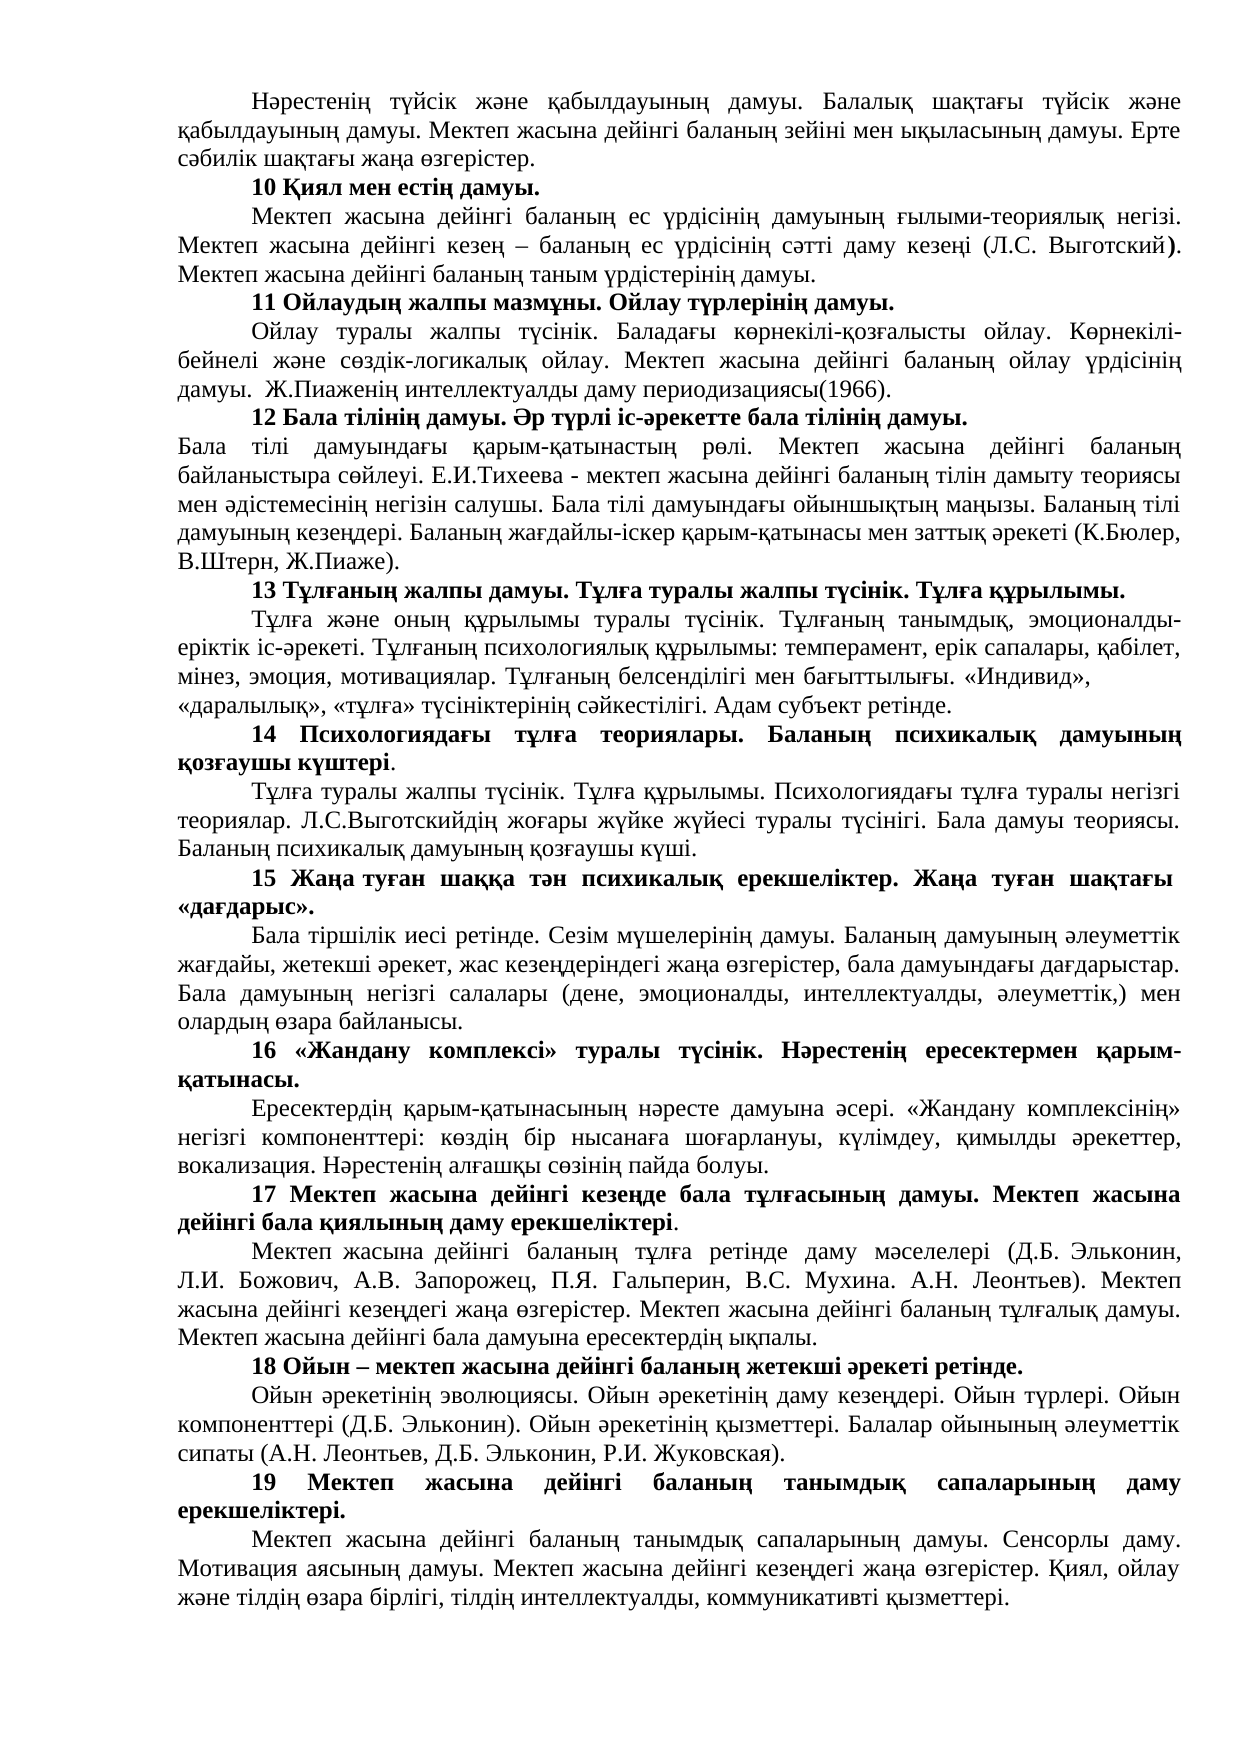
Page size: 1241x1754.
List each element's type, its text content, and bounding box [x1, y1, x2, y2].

text «даралылық», «тұлға» түсініктерінің сәйкестілігі. Адам субъект ретінде. [177, 690, 1240, 719]
list Ойын – мектеп жасына дейінгі баланың жетекші әрекеті ретінде. [251, 1352, 1240, 1380]
list Мектеп жасына дейінгі баланың танымдық сапаларының даму ерекшеліктері. [177, 1467, 1181, 1524]
list «Жандану комплексі» туралы түсінік. Нәрестенің ересектермен қарым- қатынасы. [177, 1035, 1182, 1093]
text Тұлға туралы жалпы түсінік. Тұлға құрылымы. Психологиядағы тұлға туралы негізгі теориялар. Л.С.Выготскийдің жоғары жүйке жүйесі туралы түсінігі. Бала дамуы теориясы. Баланың психикалық дамуының қозғаушы күші. [177, 776, 1181, 862]
text Тұлға және оның құрылымы туралы түсінік. Тұлғаның танымдық, эмоционалды- еріктік іс-әрекеті. Тұлғаның психологиялық құрылымы: темперамент, ерік сапалары, қабілет, мінез, эмоция, мотивациялар. Тұлғаның белсенділігі мен бағыттылығы. «Индивид», [177, 604, 1182, 690]
list Жаңа туған шаққа тән психикалық ерекшеліктер. Жаңа туған шақтағы [251, 863, 1240, 892]
list Психологиядағы тұлға теориялары. Баланың психикалық дамуының қозғаушы күштері. [177, 719, 1182, 776]
list Қиял мен естің дамуы. [251, 173, 1240, 201]
text Мектеп жасына дейінгі баланың танымдық сапаларының дамуы. Сенсорлы даму. Мотивация аясының дамуы. Мектеп жасына дейінгі кезеңдегі жаңа өзгерістер. Қиял, ойлау және тілдің өзара бірлігі, тілдің интеллектуалды, коммуникативті қызметтері. [177, 1524, 1181, 1611]
text Ойын әрекетінің эволюциясы. Ойын әрекетінің даму кезеңдері. Ойын түрлері. Ойын компоненттері (Д.Б. Эльконин). Ойын әрекетінің қызметтері. Балалар ойынының әлеуметтік сипаты (А.Н. Леонтьев, Д.Б. Эльконин, Р.И. Жуковская). [177, 1380, 1181, 1467]
text Бала тілі дамуындағы қарым-қатынастың рөлі. Мектеп жасына дейінгі баланың байланыстыра сөйлеуі. Е.И.Тихеева - мектеп жасына дейінгі баланың тілін дамыту теориясы мен әдістемесінің негізін салушы. Бала тілі дамуындағы ойыншықтың маңызы. Баланың тілі дамуының кезеңдері. Баланың жағдайлы-іскер қарым-қатынасы мен заттық әрекеті (К.Бюлер, В.Штерн, Ж.Пиаже). [177, 431, 1181, 575]
text «дағдарыс». [177, 892, 1240, 920]
text Мектеп жасына дейінгі баланың ес үрдісінің дамуының ғылыми-теориялық негізі. Мектеп жасына дейінгі кезең – баланың ес үрдісінің сәтті даму кезеңі (Л.С. Выготский). Мектеп жасына дейінгі баланың таным үрдістерінің дамуы. [177, 201, 1182, 288]
list Мектеп жасына дейінгі кезеңде бала тұлғасының дамуы. Мектеп жасына дейінгі бала қиялының даму ерекшеліктері. [177, 1179, 1181, 1236]
text Ойлау туралы жалпы түсінік. Баладағы көрнекілі-қозғалысты ойлау. Көрнекілі- бейнелі және сөздік-логикалық ойлау. Мектеп жасына дейінгі баланың ойлау үрдісінің дамуы. Ж.Пиаженің интеллектуалды даму периодизациясы(1966). [177, 316, 1182, 403]
list Бала тілінің дамуы. Әр түрлі іс-әрекетте бала тілінің дамуы. [251, 403, 1240, 431]
text Мектеп жасына дейінгі баланың тұлға ретінде даму мәселелері (Д.Б. Эльконин, Л.И. Божович, А.В. Запорожец, П.Я. Гальперин, В.С. Мухина. А.Н. Леонтьев). Мектеп жасына дейінгі кезеңдегі жаңа өзгерістер. Мектеп жасына дейінгі баланың тұлғалық дамуы. Мектеп жасына дейінгі бала дамуына ересектердің ықпалы. [177, 1236, 1182, 1351]
text Ересектердің қарым-қатынасының нәресте дамуына әсері. «Жандану комплексінің» негізгі компоненттері: көздің бір нысанаға шоғарлануы, күлімдеу, қимылды әрекеттер, вокализация. Нәрестенің алғашқы сөзінің пайда болуы. [177, 1093, 1181, 1179]
text Бала тіршілік иесі ретінде. Сезім мүшелерінің дамуы. Баланың дамуының әлеуметтік жағдайы, жетекші әрекет, жас кезеңдеріндегі жаңа өзгерістер, бала дамуындағы дағдарыстар. Бала дамуының негізгі салалары (дене, эмоционалды, интеллектуалды, әлеуметтік,) мен олардың өзара байланысы. [177, 920, 1181, 1035]
text Нәрестенің түйсік және қабылдауының дамуы. Балалық шақтағы түйсік және қабылдауының дамуы. Мектеп жасына дейінгі баланың зейіні мен ықыласының дамуы. Ерте сәбилік шақтағы жаңа өзгерістер. [177, 86, 1181, 172]
list Ойлаудың жалпы мазмұны. Ойлау түрлерінің дамуы. [251, 288, 1240, 316]
list Тұлғаның жалпы дамуы. Тұлға туралы жалпы түсінік. Тұлға құрылымы. [251, 575, 1240, 604]
